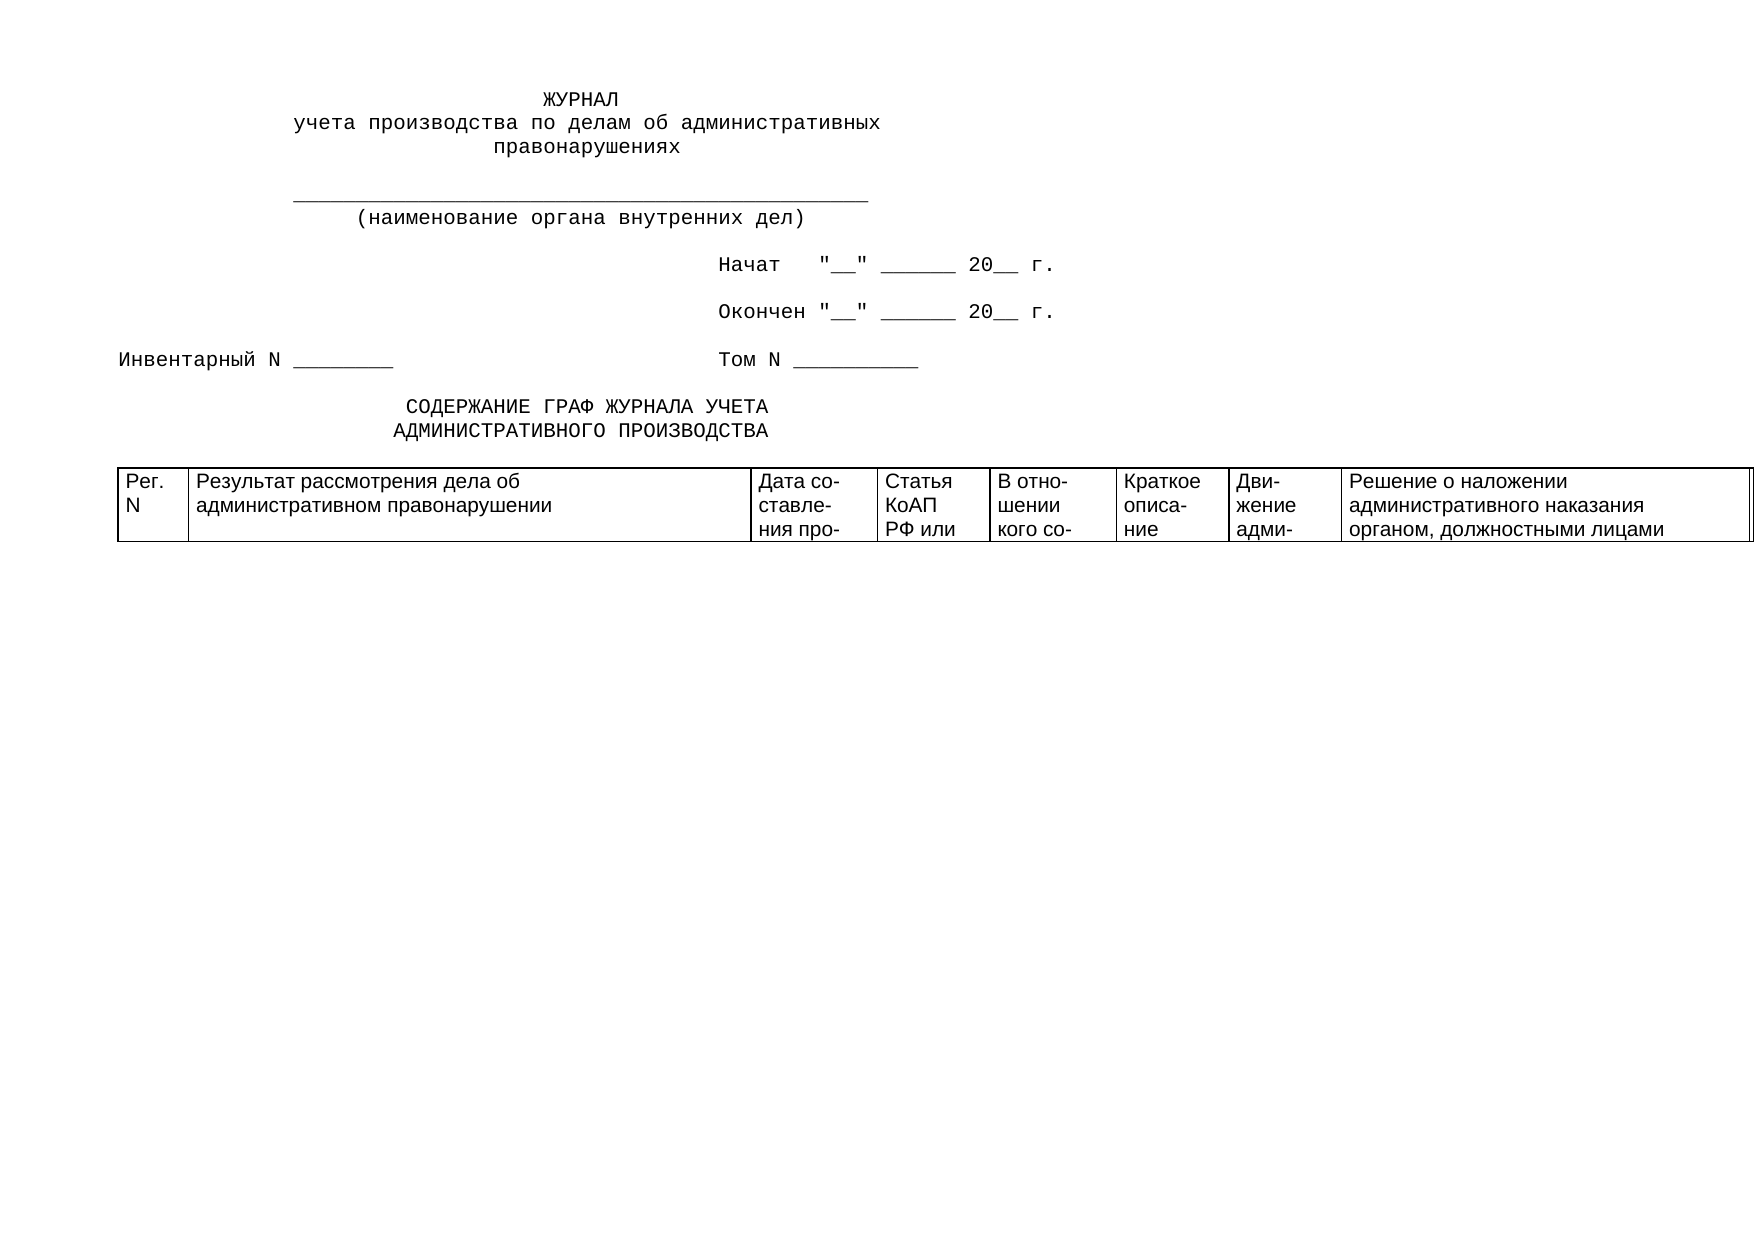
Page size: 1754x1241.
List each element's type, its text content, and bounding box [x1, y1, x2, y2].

text правонарушениях [118, 136, 1636, 159]
text Окончен "__" ______ 20__ г. [118, 301, 1636, 325]
text ЖУРНАЛ [118, 88, 1636, 112]
text СОДЕРЖАНИЕ ГРАФ ЖУРНАЛА УЧЕТА [118, 396, 1636, 419]
text учета производства по делам об административных [118, 112, 1636, 136]
text Начат "__" ______ 20__ г. [118, 254, 1636, 278]
table_header В отно- шении кого со- ставлен протокол (Ф.И.О., год рож- дения, место житель- ства, место работы) [991, 469, 1116, 541]
table_header Краткое описа- ние события (время, место, обстоя- тельст- ва проис- шедше- го) [1117, 469, 1228, 541]
table_header Дви- жение адми- нистра- тивного матери- ала (дата, N исх., кому направ- лен мате- риал на рас- смот- рение) [1230, 469, 1341, 541]
text Инвентарный N ________ Том N __________ [118, 349, 1636, 372]
table_header Дата со- ставле- ния про- токола, N прото- кола, (Ф.И.О., долж- ность сотруд- ника, соста- вившего прото- кол) [752, 469, 877, 541]
text АДМИНИСТРАТИВНОГО ПРОИЗВОДСТВА [118, 419, 1636, 443]
table_header Результат рассмотрения дела об административном правонарушении [189, 469, 750, 541]
table_header Рег. N [119, 469, 188, 541]
table_header Статья КоАП РФ или закона субъек- та федера- ции [878, 469, 989, 541]
text (наименование органа внутренних дел) [118, 207, 1636, 230]
text ______________________________________________ [118, 183, 1636, 207]
table_header Решение о наложении административного наказания органом, должностными лицами [1342, 469, 1749, 541]
